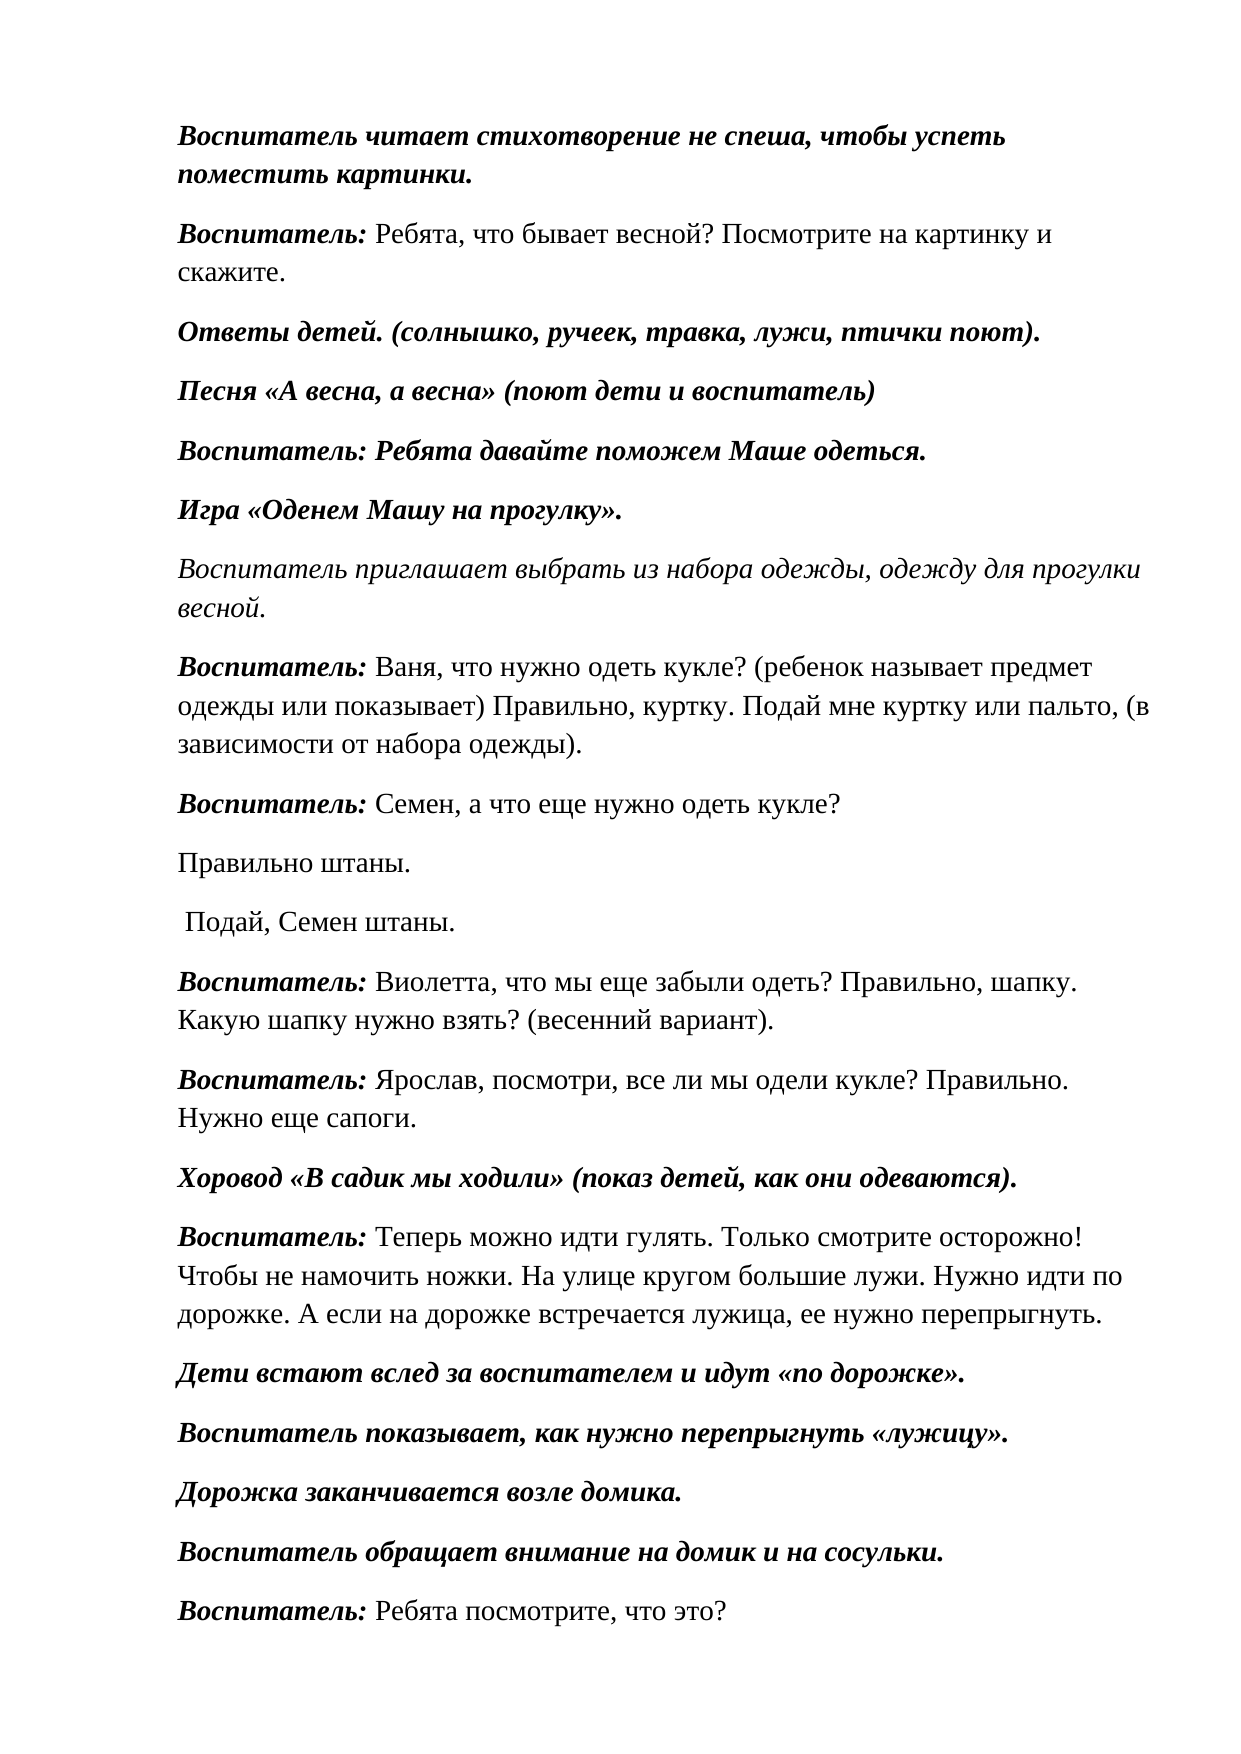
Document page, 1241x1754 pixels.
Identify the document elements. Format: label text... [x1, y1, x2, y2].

text Подай, Семен штаны. [177, 904, 1152, 938]
text Воспитатель: Ребята посмотрите, что это? [177, 1593, 1152, 1627]
text Игра «Оденем Машу на прогулку». [177, 492, 1152, 526]
text Песня «А весна, а весна» (поют дети и воспитатель) [177, 373, 1152, 407]
text Воспитатель приглашает выбрать из набора одежды, одежду для прогулки весной. [177, 551, 1152, 623]
text Воспитатель показывает, как нужно перепрыгнуть «лужицу». [177, 1415, 1152, 1448]
text Хоровод «В садик мы ходили» (показ детей, как они одеваются). [177, 1160, 1152, 1193]
text Воспитатель обращает внимание на домик и на сосульки. [177, 1534, 1152, 1567]
text Воспитатель: Ярослав, посмотри, все ли мы одели кукле? Правильно. Нужно еще сапоги. [177, 1062, 1152, 1134]
text Воспитатель: Ребята, что бывает весной? Посмотрите на картинку и скажите. [177, 216, 1152, 288]
text Воспитатель: Теперь можно идти гулять. Только смотрите осторожно! Чтобы не намочить ножки. На улице кругом большие лужи. Нужно идти по дорожке. А если на дорожке встречается лужица, ее нужно перепрыгнуть. [177, 1219, 1152, 1330]
text Правильно штаны. [177, 845, 1152, 879]
text Воспитатель читает стихотворение не спеша, чтобы успеть поместить картинки. [177, 118, 1152, 190]
text Воспитатель: Семен, а что еще нужно одеть кукле? [177, 786, 1152, 819]
text Ответы детей. (солнышко, ручеек, травка, лужи, птички поют). [177, 314, 1152, 347]
text Воспитатель: Виолетта, что мы еще забыли одеть? Правильно, шапку. Какую шапку нужно взять? (весенний вариант). [177, 964, 1152, 1036]
text Дорожка заканчивается возле домика. [177, 1474, 1152, 1508]
text Дети встают вслед за воспитателем и идут «по дорожке». [177, 1356, 1152, 1389]
text Воспитатель: Ваня, что нужно одеть кукле? (ребенок называет предмет одежды или показывает) Правильно, куртку. Подай мне куртку или пальто, (в зависимости от набора одежды). [177, 649, 1152, 760]
text Воспитатель: Ребята давайте поможем Маше одеться. [177, 433, 1152, 466]
